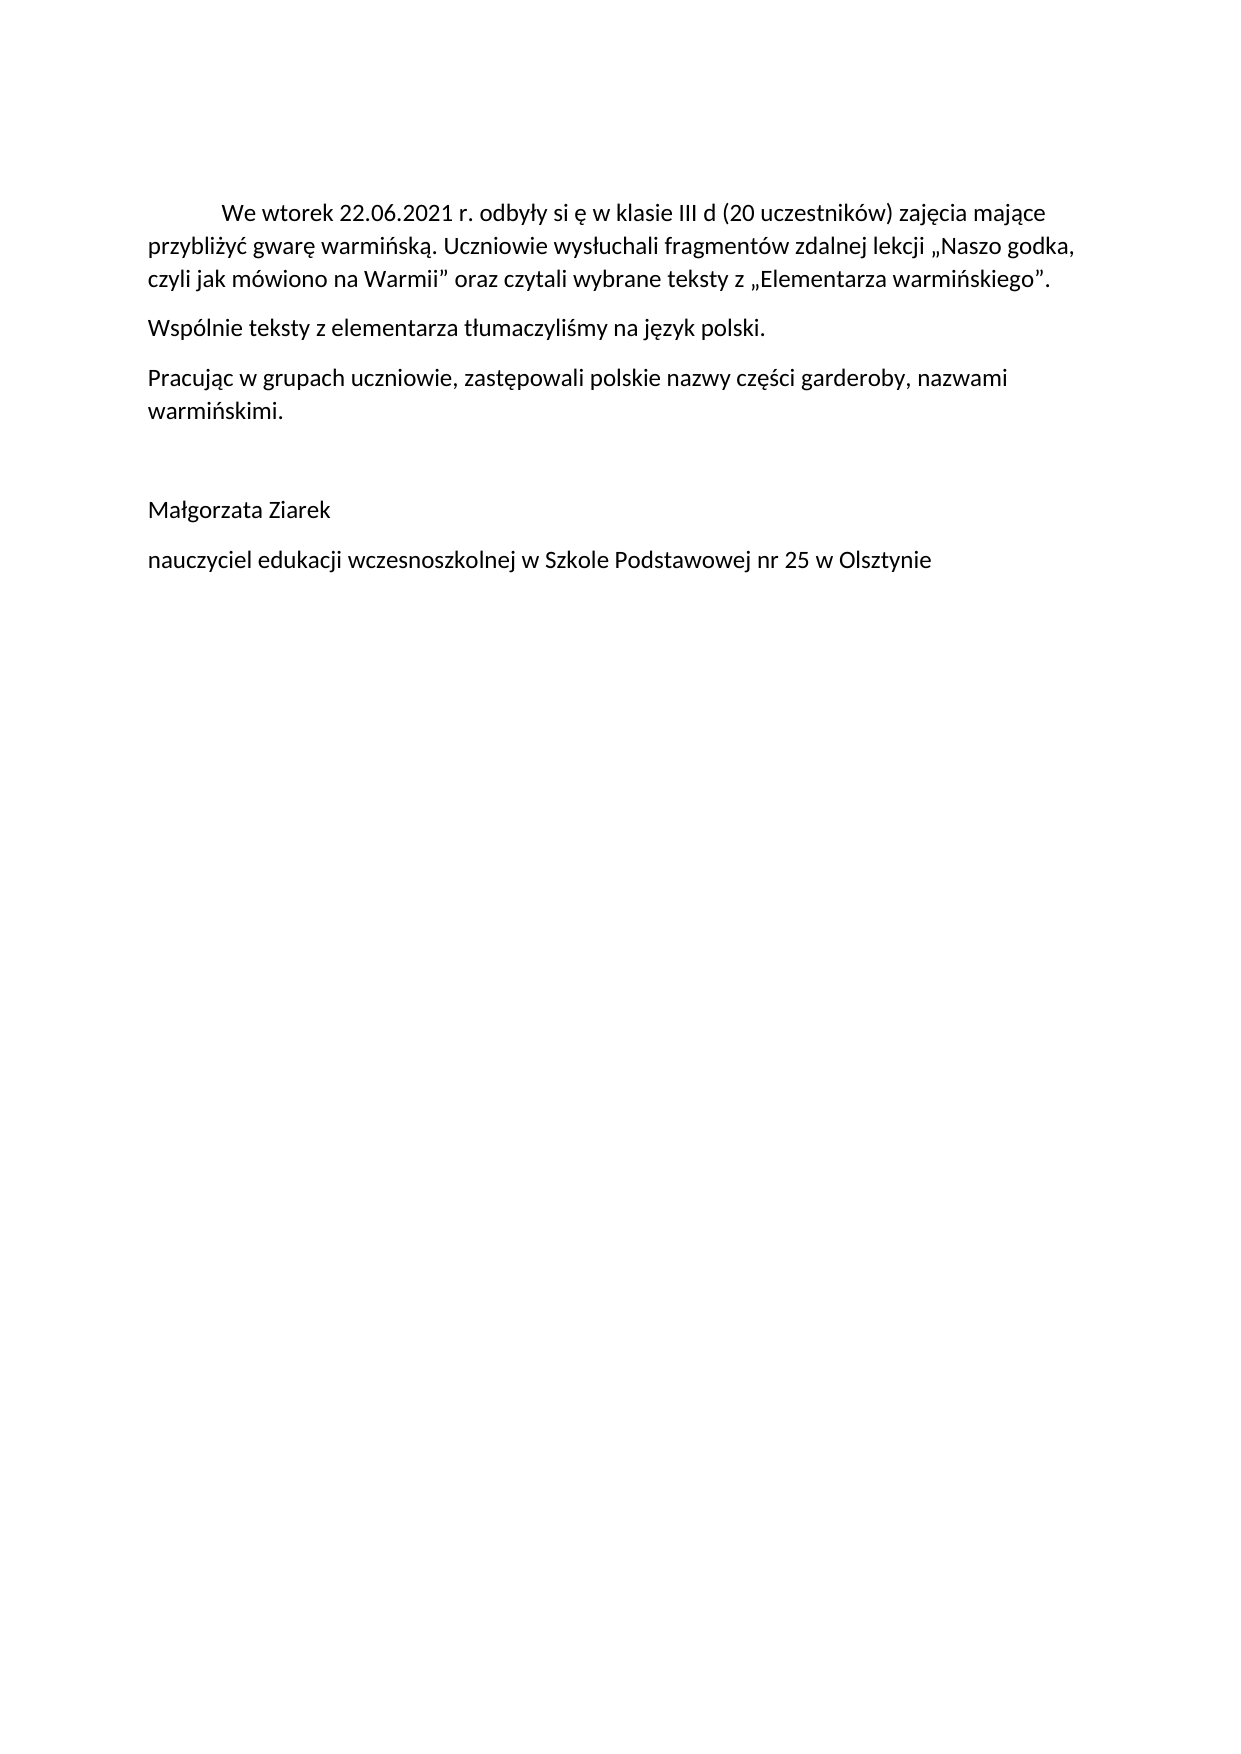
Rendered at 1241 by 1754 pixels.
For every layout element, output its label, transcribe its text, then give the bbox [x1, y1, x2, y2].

text Małgorzata Ziarek [148, 494, 1093, 525]
text Pracując w grupach uczniowie, zastępowali polskie nazwy części garderoby, nazwami warmińskimi. [148, 362, 1093, 426]
text Wspólnie teksty z elementarza tłumaczyliśmy na język polski. [148, 313, 1093, 343]
text We wtorek 22.06.2021 r. odbyły si ę w klasie III d (20 uczestników) zajęcia mające przybliżyć gwarę warmińską. Uczniowie wysłuchali fragmentów zdalnej lekcji „Naszo godka, czyli jak mówiono na Warmii” oraz czytali wybrane teksty z „Elementarza warmińskiego”. [148, 197, 1093, 293]
text nauczyciel edukacji wczesnoszkolnej w Szkole Podstawowej nr 25 w Olsztynie [148, 544, 1093, 574]
